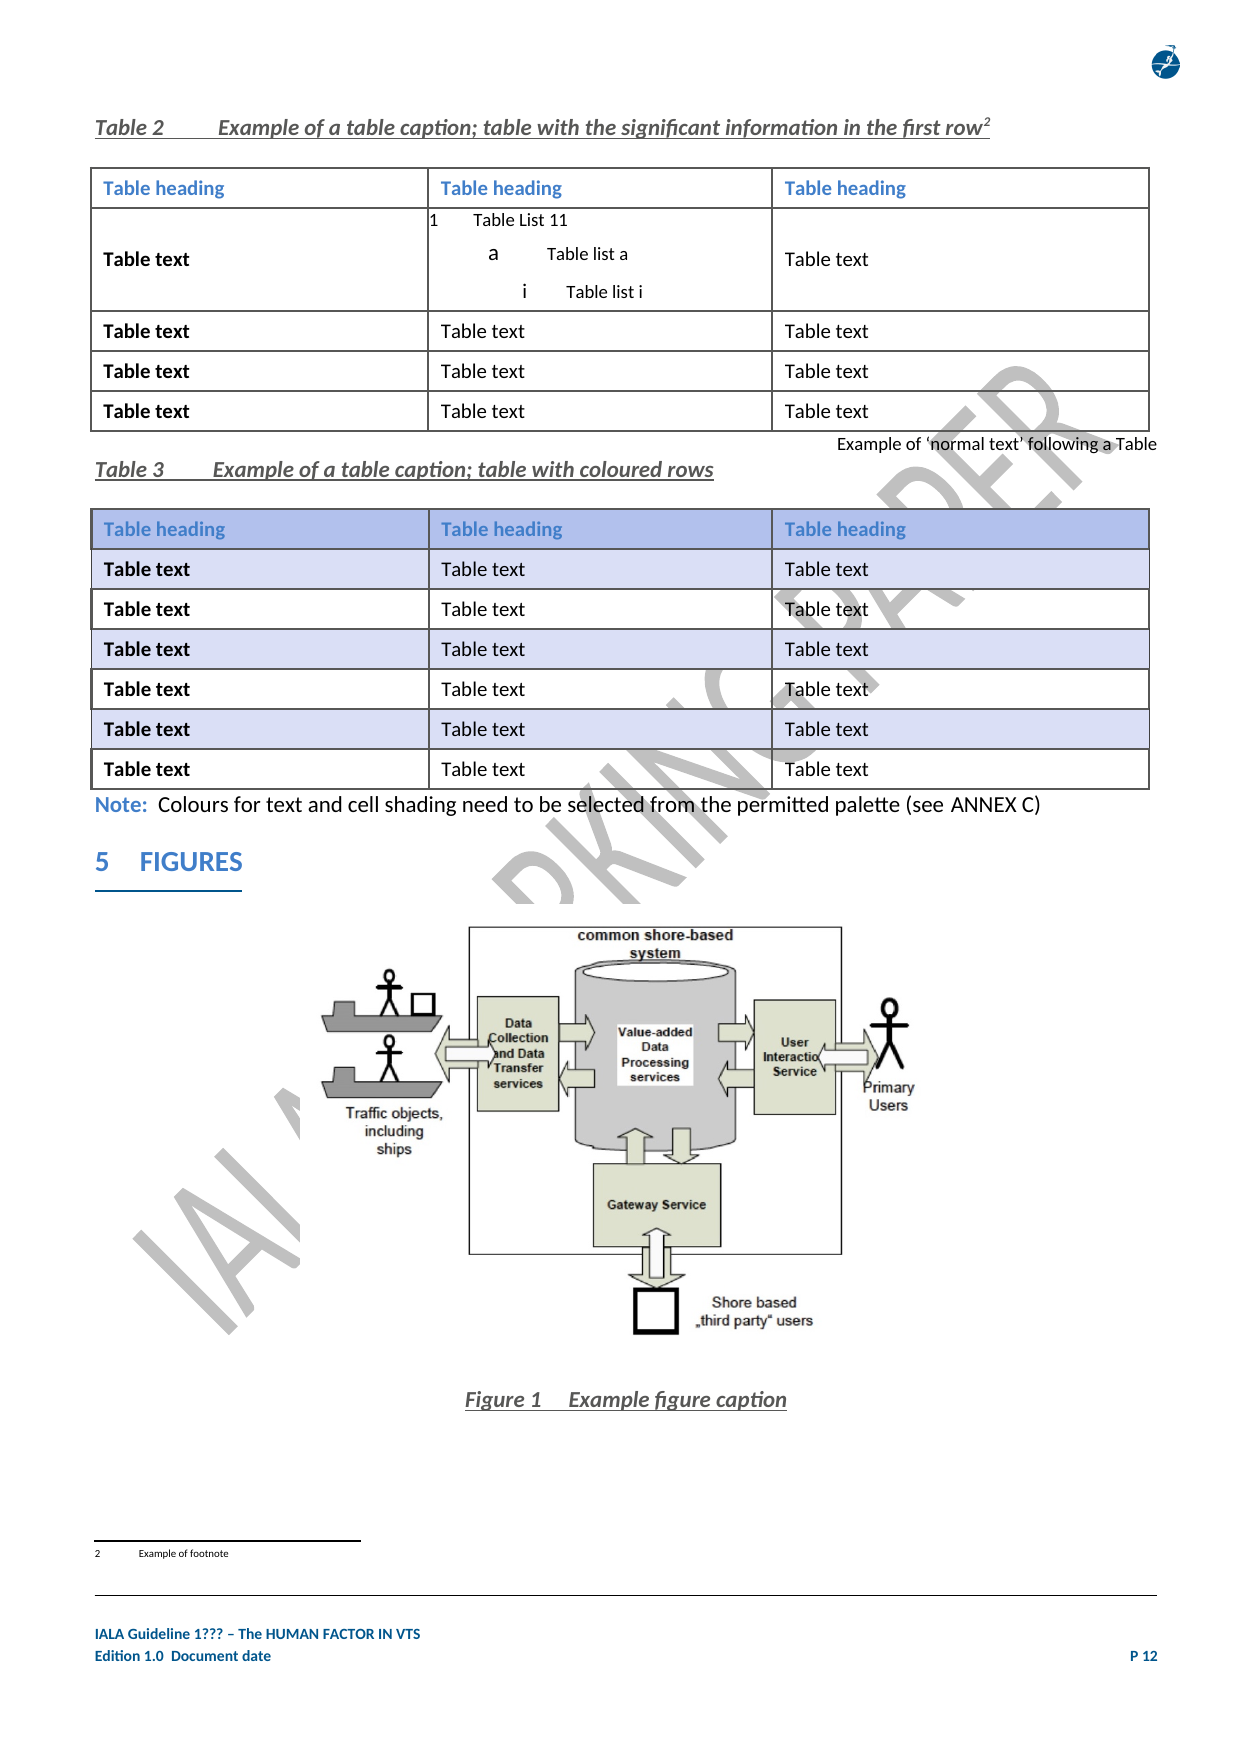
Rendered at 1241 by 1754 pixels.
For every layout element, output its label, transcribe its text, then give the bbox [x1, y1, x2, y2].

text Note: Colours for text and cell shading need to be selected from the permitted palette (see ANNEX C) [94, 790, 1157, 818]
table_cell Table text [430, 750, 771, 788]
table_cell Table text [92, 630, 428, 668]
table_cell Table text [773, 590, 1148, 628]
table_cell Table text [92, 352, 427, 390]
table_header Table heading [429, 169, 771, 207]
table_header Table heading [773, 169, 1148, 207]
table_cell Table text [92, 392, 427, 430]
table_cell Table text [773, 630, 1149, 668]
table_cell Table text [430, 670, 771, 708]
text Example of a table caption; table with the significant information in the first row [94, 113, 1157, 142]
picture [1120, 0, 1239, 114]
table_cell Table text [429, 352, 771, 390]
table_cell Table text [92, 550, 428, 588]
table_cell Table text [773, 392, 1148, 430]
subtitle FIGURES [94, 843, 1157, 879]
table_cell Table text [92, 312, 427, 350]
table_cell Table text [773, 750, 1148, 788]
picture [300, 904, 952, 1361]
table_cell Table text [93, 750, 428, 788]
text Example figure caption [94, 1386, 1157, 1414]
table_cell Table text [92, 710, 428, 748]
table_cell Table text [430, 590, 771, 628]
table_cell Table text [430, 630, 771, 668]
table_cell Table text [773, 710, 1149, 748]
table_cell Table text [773, 312, 1148, 350]
table_header Table heading [430, 510, 771, 548]
table_cell Table List 11 Table list a Table list i [429, 209, 771, 310]
table_cell Table text [773, 352, 1148, 390]
table_cell Table text [430, 550, 771, 588]
table_cell Table text [430, 710, 771, 748]
table_header Table heading [92, 169, 427, 207]
text Example of ‘normal text’ following a Table [94, 432, 1157, 455]
table_cell Table text [773, 209, 1148, 310]
table_cell Table text [93, 670, 428, 708]
table_header Table heading [773, 510, 1148, 548]
table_cell Table text [429, 392, 771, 430]
table_header Table heading [93, 510, 428, 548]
table_cell Table text [92, 209, 427, 310]
table_cell Table text [773, 550, 1149, 588]
table_cell Table text [429, 312, 771, 350]
text Example of a table caption; table with coloured rows [94, 455, 1157, 483]
table_cell Table text [93, 590, 428, 628]
table_cell Table text [773, 670, 1148, 708]
